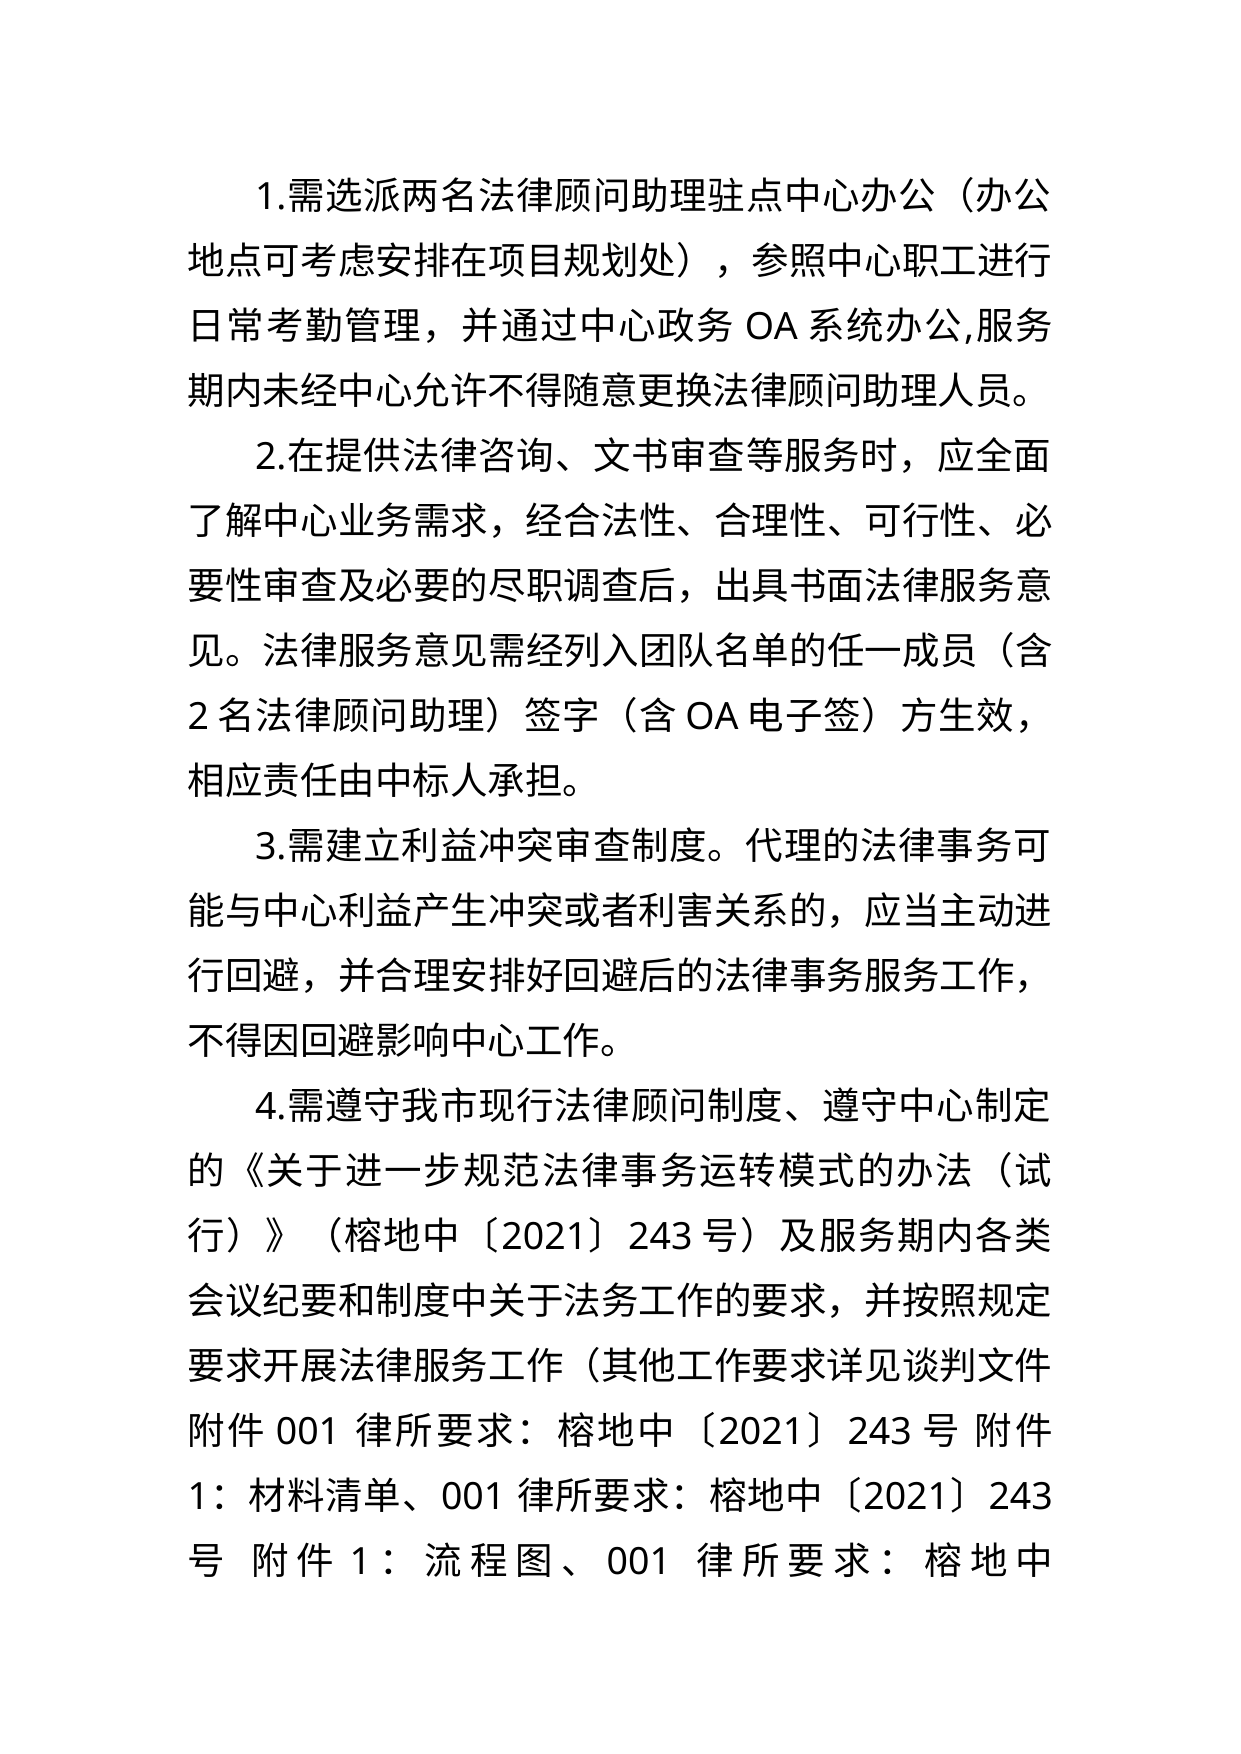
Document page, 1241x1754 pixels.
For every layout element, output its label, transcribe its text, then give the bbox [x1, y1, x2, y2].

text 3.需建立利益冲突审查制度。代理的法律事务可能与中心利益产生冲突或者利害关系的，应当主动进行回避，并合理安排好回避后的法律事务服务工作，不得因回避影响中心工作。 [187, 812, 1053, 1072]
text 1.需选派两名法律顾问助理驻点中心办公（办公地点可考虑安排在项目规划处），参照中心职工进行日常考勤管理，并通过中心政务OA系统办公,服务期内未经中心允许不得随意更换法律顾问助理人员。 [187, 162, 1053, 422]
text 2.在提供法律咨询、文书审查等服务时，应全面了解中心业务需求，经合法性、合理性、可行性、必要性审查及必要的尽职调查后，出具书面法律服务意见。法律服务意见需经列入团队名单的任一成员（含2名法律顾问助理）签字（含OA电子签）方生效，相应责任由中标人承担。 [187, 422, 1053, 812]
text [187, 1072, 1053, 1592]
